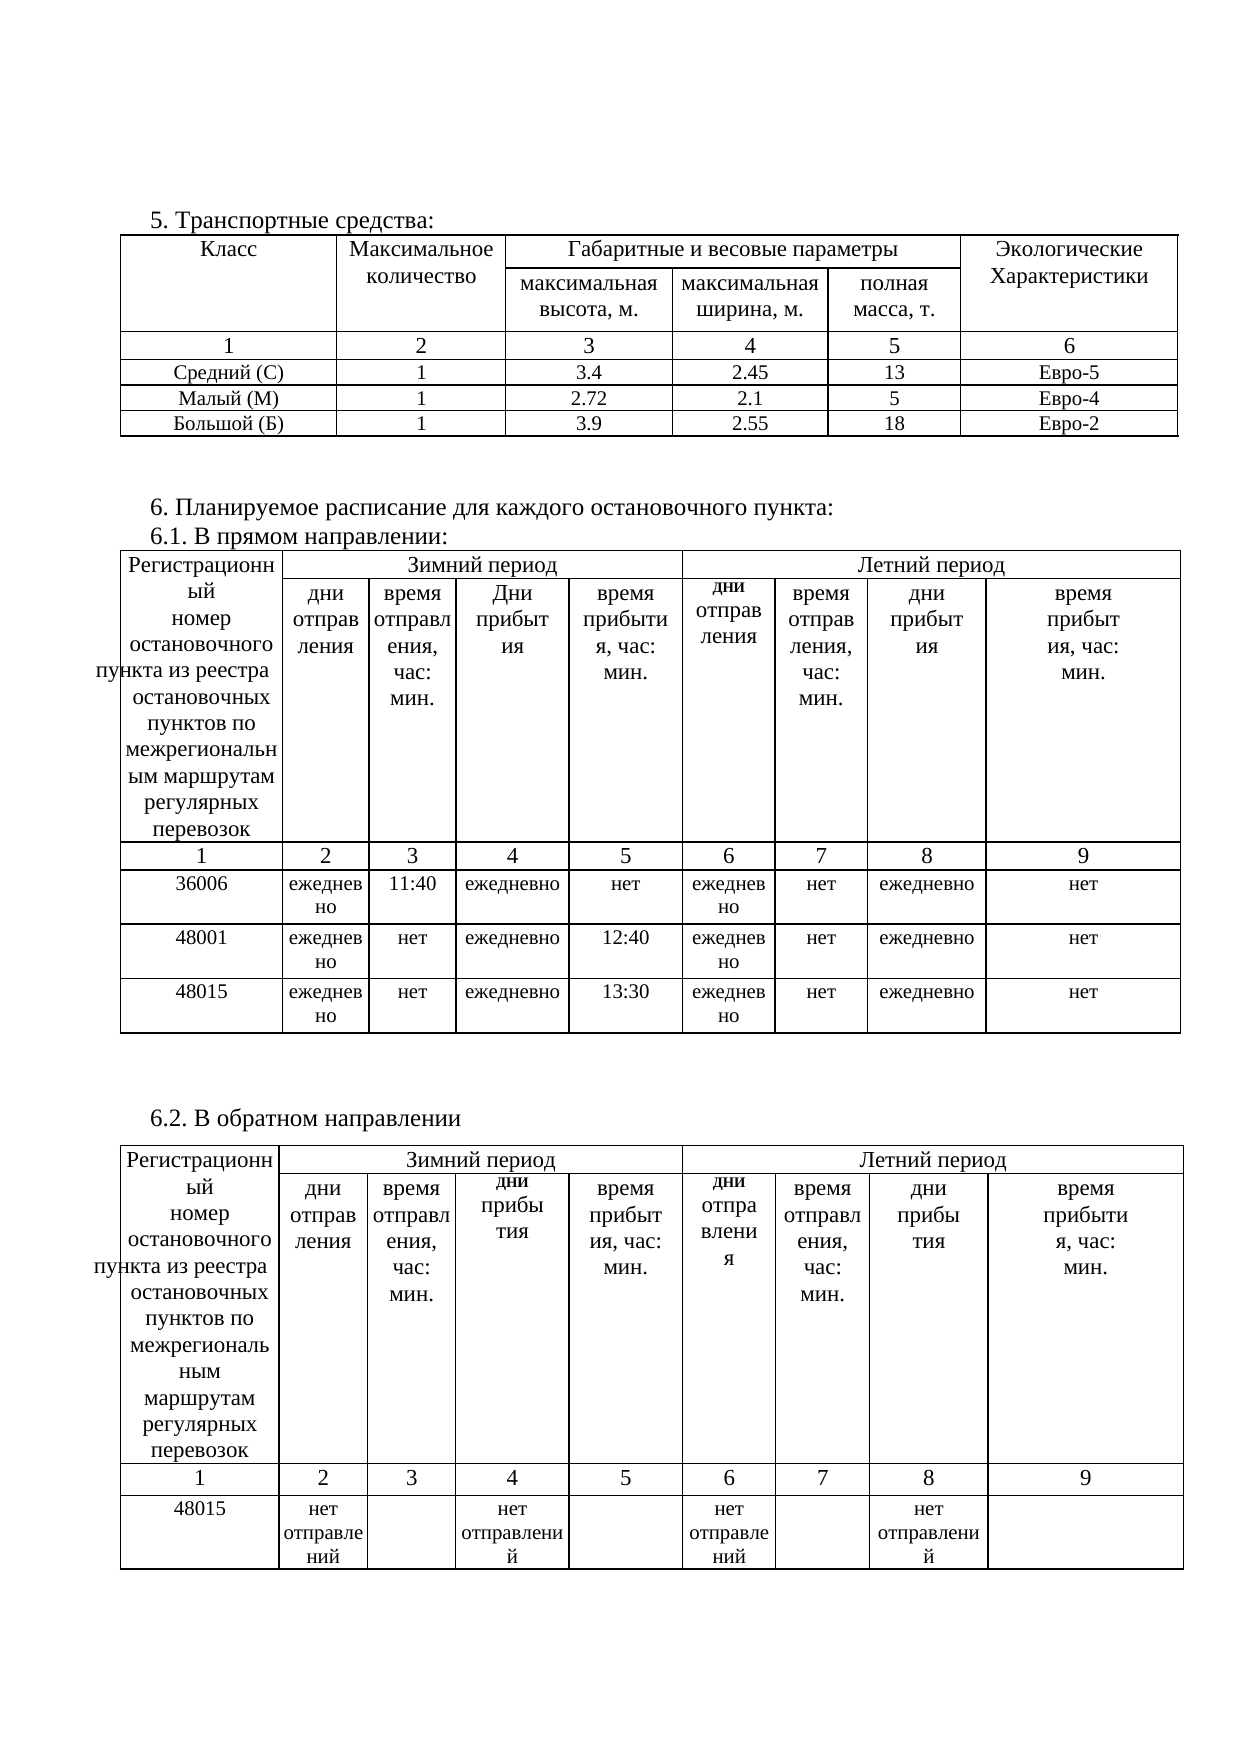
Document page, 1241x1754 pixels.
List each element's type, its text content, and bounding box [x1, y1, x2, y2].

table_cell 2 [280, 1464, 367, 1494]
table_cell нет отправлений [870, 1496, 987, 1568]
table_cell 4 [456, 1464, 568, 1494]
table_header Летний период [683, 551, 1180, 577]
table_header Габаритные и весовые параметры [506, 236, 960, 267]
table_cell 13:30 [570, 979, 682, 1032]
table_cell 18 [829, 411, 960, 435]
table_cell полная масса, т. [829, 269, 960, 331]
table_cell 6 [683, 1464, 775, 1494]
table_cell ежедневно [683, 925, 774, 978]
table_cell 3 [370, 843, 455, 869]
table_cell время отправл ения, час: мин. [368, 1174, 455, 1463]
table_cell максимальная ширина, м. [673, 269, 827, 331]
table_cell Евро-4 [961, 386, 1177, 410]
table_cell Евро-5 [961, 360, 1177, 384]
table_cell 5 [829, 386, 960, 410]
table_cell ежедневно [283, 979, 368, 1032]
table_cell ДНИ отправ ления [683, 579, 774, 841]
table_header Зимний период [280, 1146, 682, 1173]
table_cell [776, 1496, 869, 1568]
table_cell 12:40 [570, 925, 682, 978]
table_header Регистрационный номер остановочного пункта из реестра остановочных пунктов по межрегиональным маршрутам регулярных перевозок [121, 551, 282, 841]
table_cell ежедневно [457, 979, 568, 1032]
table_cell максимальная высота, м. [506, 269, 672, 331]
table_header Зимний период [283, 551, 682, 577]
table_cell 6 [961, 332, 1177, 358]
table_cell ежедневно [868, 979, 985, 1032]
table_cell 48015 [121, 979, 282, 1032]
table_header Летний период [683, 1146, 1183, 1173]
table_cell нет [987, 925, 1180, 978]
table_cell 5 [829, 332, 960, 358]
table_cell нет [370, 979, 455, 1032]
table_cell 2 [337, 332, 505, 358]
table_header Экологические Характеристики [961, 236, 1177, 331]
table_cell нет отправлений [683, 1496, 775, 1568]
table_cell 1 [121, 843, 282, 869]
table_cell 2.45 [673, 360, 827, 384]
table_cell Малый (М) [121, 386, 336, 410]
table_cell 3 [506, 332, 672, 358]
table_cell [989, 1496, 1183, 1568]
table_cell ежедневно [457, 925, 568, 978]
table_header Максимальное количество [337, 236, 505, 331]
table_cell 2.1 [673, 386, 827, 410]
table_cell 1 [121, 1464, 278, 1494]
table_cell 1 [337, 360, 505, 384]
table_cell время отправл ения, час: мин. [776, 1174, 869, 1463]
table_cell 1 [121, 332, 336, 358]
table_cell время отправл ения, час: мин. [370, 579, 455, 841]
table_cell 5 [570, 1464, 682, 1494]
table_cell нет [370, 925, 455, 978]
table_cell время прибыт ия, час: мин. [570, 1174, 682, 1463]
table_cell 3 [368, 1464, 455, 1494]
table_cell 9 [987, 843, 1180, 869]
table_cell 48001 [121, 925, 282, 978]
table_cell дни прибы тия [870, 1174, 987, 1463]
table_cell нет [776, 979, 867, 1032]
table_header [121, 1146, 278, 1463]
text 6.1. В прямом направлении: [150, 521, 1090, 549]
text 6. Планируемое расписание для каждого остановочного пункта: [150, 492, 1090, 521]
text 5. Транспортные средства: [150, 205, 1090, 234]
table_cell 48015 [121, 1496, 278, 1568]
table_cell ежедневно [283, 871, 368, 923]
table_cell 2.72 [506, 386, 672, 410]
table_cell 1 [337, 411, 505, 435]
table_cell дни отправ ления [280, 1174, 367, 1463]
table_cell нет [570, 871, 682, 923]
table_cell ДНИ прибы тия [456, 1174, 568, 1463]
table_cell [570, 1496, 682, 1568]
table_cell время прибыти я, час: мин. [570, 579, 682, 841]
table_cell Средний (С) [121, 360, 336, 384]
table_header Класс [121, 236, 336, 331]
table_cell ежедневно [683, 979, 774, 1032]
table_cell ежедневно [868, 925, 985, 978]
table_cell время отправ ления, час: мин. [776, 579, 867, 841]
table_cell время прибыт ия, час: мин. [987, 579, 1180, 841]
table_cell 36006 [121, 871, 282, 923]
table_cell 7 [776, 843, 867, 869]
table_cell 8 [870, 1464, 987, 1494]
table_cell 11:40 [370, 871, 455, 923]
table_cell время прибыти я, час: мин. [989, 1174, 1183, 1463]
table_cell Дни прибыт ия [457, 579, 568, 841]
table_cell [368, 1496, 455, 1568]
table_cell Большой (Б) [121, 411, 336, 435]
table_cell 2 [283, 843, 368, 869]
table_cell ежедневно [457, 871, 568, 923]
table_cell 2.55 [673, 411, 827, 435]
table_cell 3.9 [506, 411, 672, 435]
table_cell 8 [868, 843, 985, 869]
table_cell нет [987, 979, 1180, 1032]
table_cell дни прибыт ия [868, 579, 985, 841]
table_cell ежедневно [868, 871, 985, 923]
table_cell 4 [673, 332, 827, 358]
table_cell 4 [457, 843, 568, 869]
table_cell Евро-2 [961, 411, 1177, 435]
text 6.2. В обратном направлении [150, 1103, 1090, 1132]
table_cell 13 [829, 360, 960, 384]
table_cell дни отправ ления [283, 579, 368, 841]
table_cell ежедневно [283, 925, 368, 978]
table_cell нет [987, 871, 1180, 923]
table_cell нет отправлений [280, 1496, 367, 1568]
table_cell 9 [989, 1464, 1183, 1494]
table_cell нет [776, 925, 867, 978]
table_cell 6 [683, 843, 774, 869]
table_cell ежедневно [683, 871, 774, 923]
table_cell нет отправлений [456, 1496, 568, 1568]
table_cell нет [776, 871, 867, 923]
table_cell ДНИ отпра влени я [683, 1174, 775, 1463]
table_cell 3.4 [506, 360, 672, 384]
table_cell 1 [337, 386, 505, 410]
table_cell 7 [776, 1464, 869, 1494]
table_cell 5 [570, 843, 682, 869]
